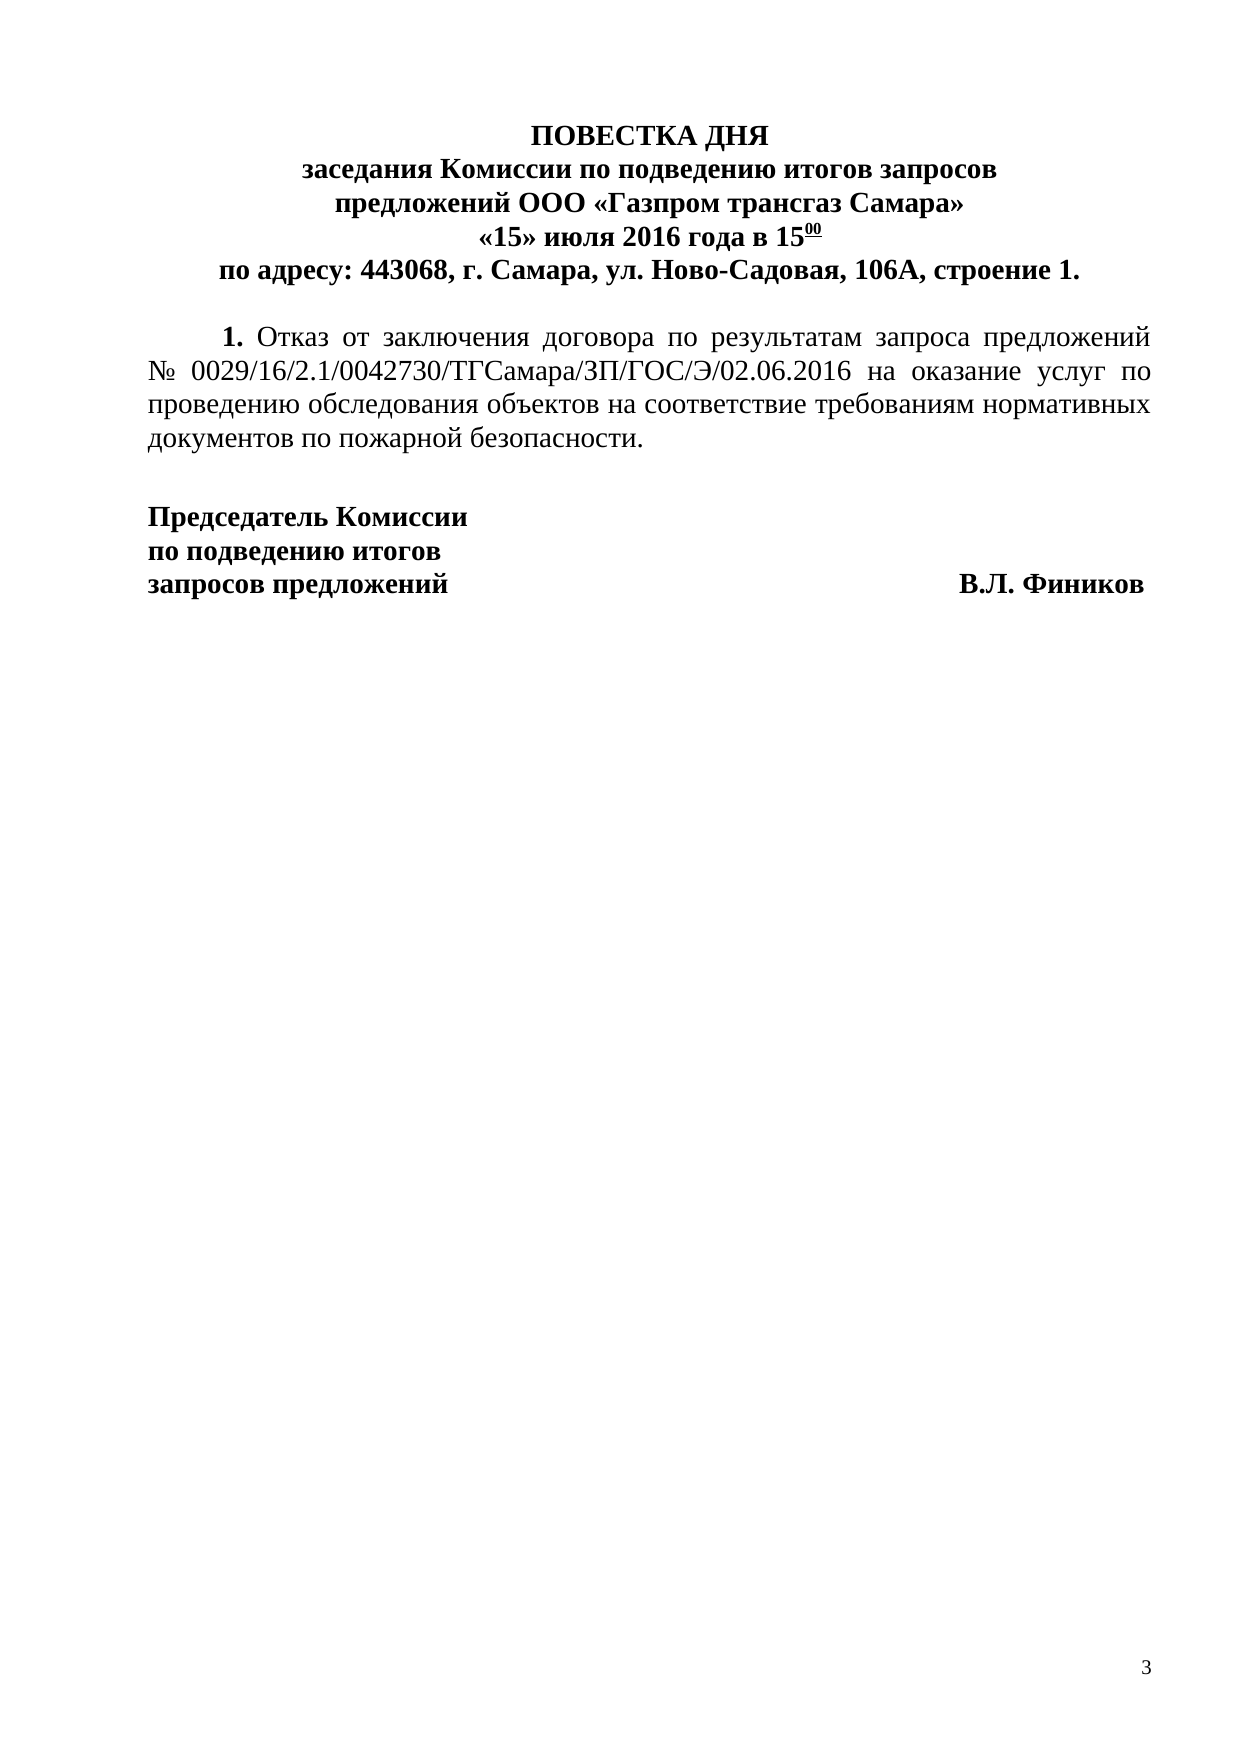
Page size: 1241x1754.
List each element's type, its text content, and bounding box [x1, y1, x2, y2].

text запросов предложений В.Л. Фиников [148, 567, 1152, 600]
text по подведению итогов [148, 533, 1152, 567]
text предложений ООО «Газпром трансгаз Самара» [148, 185, 1152, 219]
text ПОВЕСТКА ДНЯ [148, 118, 1152, 152]
text 1. Отказ от заключения договора по результатам запроса предложений № 0029/16/2.1/0042730/ТГСамара/ЗП/ГОС/Э/02.06.2016 на оказание услуг по проведению обследования объектов на соответствие требованиям нормативных документов по пожарной безопасности. [148, 319, 1152, 453]
text по адресу: 443068, г. Самара, ул. Ново-Садовая, 106А, строение 1. [148, 252, 1152, 286]
text Председатель Комиссии [148, 499, 1152, 533]
text «15» июля 2016 года в 1500 [148, 219, 1152, 252]
text заседания Комиссии по подведению итогов запросов [148, 152, 1152, 185]
